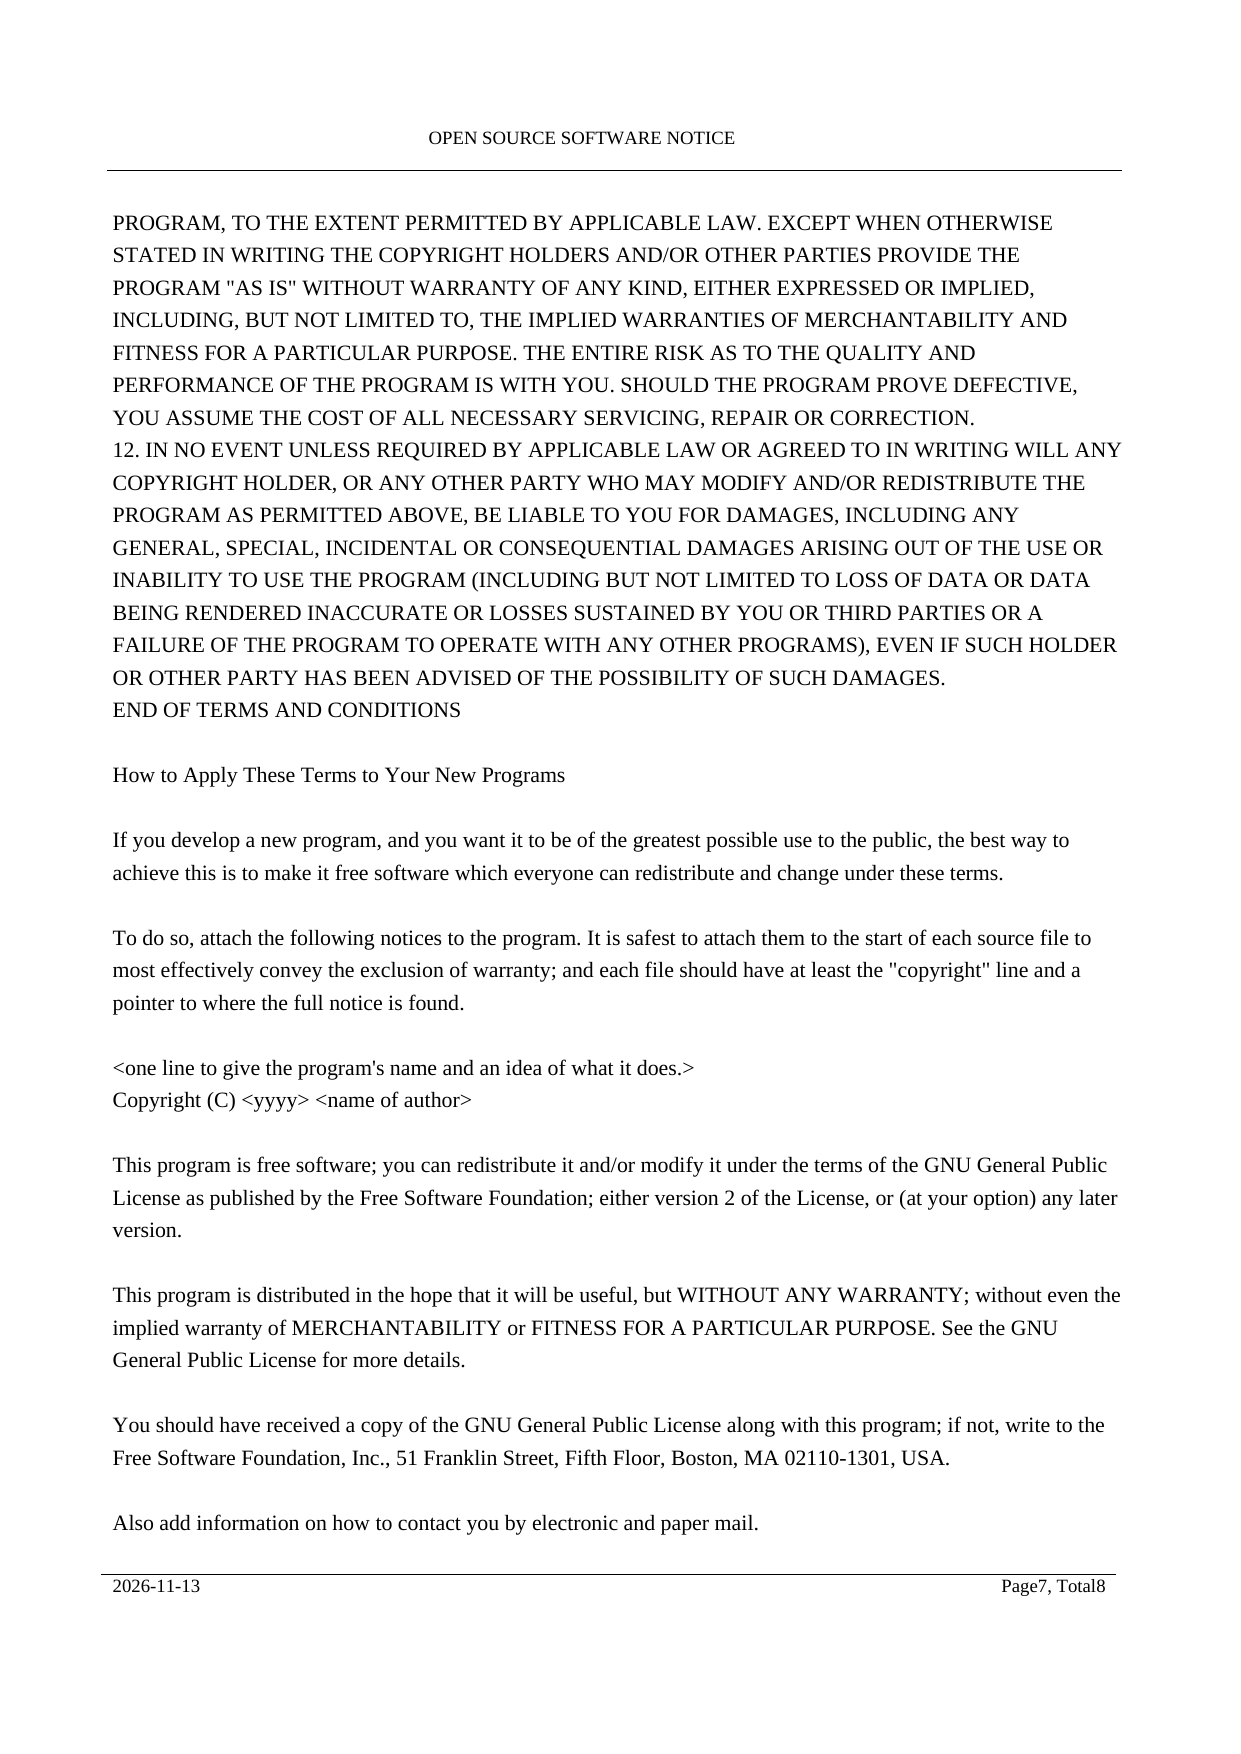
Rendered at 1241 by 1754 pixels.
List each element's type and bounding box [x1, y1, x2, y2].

text [112, 206, 1128, 1539]
